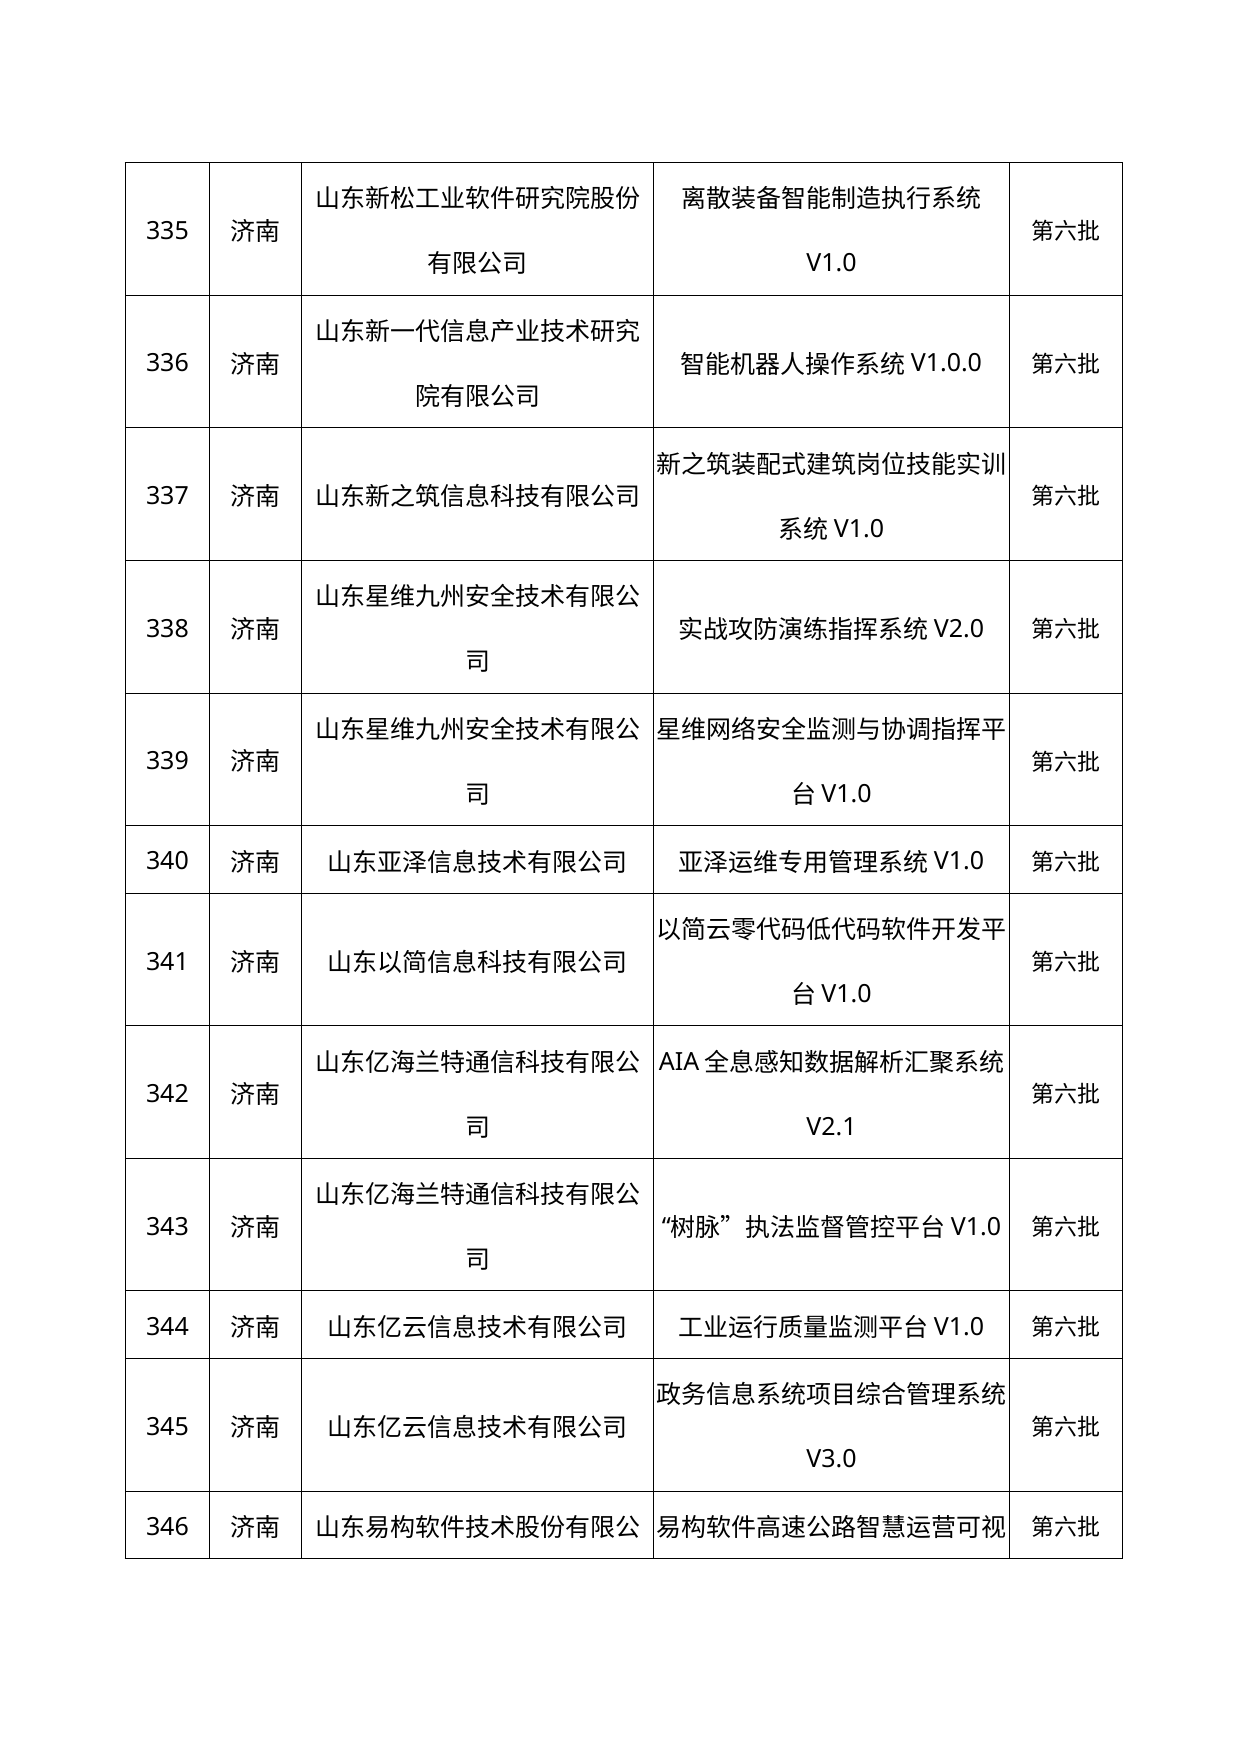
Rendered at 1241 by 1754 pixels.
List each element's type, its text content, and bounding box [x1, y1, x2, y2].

table_cell 政务信息系统项目综合管理系统V3.0 [654, 1359, 1009, 1491]
table_cell 第六批 [1010, 894, 1122, 1025]
table_cell 济南 [210, 894, 301, 1025]
table_cell 337 [126, 428, 209, 560]
table_cell 345 [126, 1359, 209, 1491]
table_cell 工业运行质量监测平台V1.0 [654, 1291, 1009, 1358]
table_cell 济南 [210, 163, 301, 294]
table_cell “树脉”执法监督管控平台V1.0 [654, 1159, 1009, 1290]
table_cell 341 [126, 894, 209, 1025]
table_cell AIA全息感知数据解析汇聚系统V2.1 [654, 1026, 1009, 1158]
table_cell 山东新松工业软件研究院股份有限公司 [302, 163, 653, 294]
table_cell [654, 1492, 1009, 1558]
table_cell 济南 [210, 296, 301, 427]
table_cell 342 [126, 1026, 209, 1158]
table_cell 第六批 [1010, 1159, 1122, 1290]
table_cell 济南 [210, 1359, 301, 1491]
table_cell 山东亿海兰特通信科技有限公司 [302, 1159, 653, 1290]
table_cell 第六批 [1010, 694, 1122, 825]
table_cell 山东星维九州安全技术有限公司 [302, 694, 653, 825]
table_cell 离散装备智能制造执行系统V1.0 [654, 163, 1009, 294]
table_cell 济南 [210, 1291, 301, 1358]
table_cell 山东亚泽信息技术有限公司 [302, 826, 653, 893]
table_cell 第六批 [1010, 1492, 1122, 1558]
table_cell 338 [126, 561, 209, 692]
table_cell 济南 [210, 1492, 301, 1558]
table_cell 山东星维九州安全技术有限公司 [302, 561, 653, 692]
table_cell 济南 [210, 428, 301, 560]
table_cell 智能机器人操作系统V1.0.0 [654, 296, 1009, 427]
table_cell 第六批 [1010, 561, 1122, 692]
table_cell 山东亿云信息技术有限公司 [302, 1359, 653, 1491]
table_cell 山东亿海兰特通信科技有限公司 [302, 1026, 653, 1158]
table_cell 343 [126, 1159, 209, 1290]
table_cell 第六批 [1010, 296, 1122, 427]
table_cell 335 [126, 163, 209, 294]
table_cell 以简云零代码低代码软件开发平台V1.0 [654, 894, 1009, 1025]
table_cell 第六批 [1010, 1291, 1122, 1358]
table_cell 344 [126, 1291, 209, 1358]
table_cell 山东亿云信息技术有限公司 [302, 1291, 653, 1358]
table_cell 第六批 [1010, 163, 1122, 294]
table_cell 济南 [210, 561, 301, 692]
table_cell 山东新一代信息产业技术研究院有限公司 [302, 296, 653, 427]
table_cell 济南 [210, 1159, 301, 1290]
table_cell 亚泽运维专用管理系统V1.0 [654, 826, 1009, 893]
table_cell 340 [126, 826, 209, 893]
table_cell 济南 [210, 1026, 301, 1158]
table_cell 济南 [210, 694, 301, 825]
table_cell 山东易构软件技术股份有限公司 [302, 1492, 653, 1558]
table_cell 第六批 [1010, 826, 1122, 893]
table_cell 第六批 [1010, 428, 1122, 560]
table_cell 济南 [210, 826, 301, 893]
table_cell 339 [126, 694, 209, 825]
table_cell 第六批 [1010, 1026, 1122, 1158]
table_cell 实战攻防演练指挥系统V2.0 [654, 561, 1009, 692]
table_cell 346 [126, 1492, 209, 1558]
table_cell 第六批 [1010, 1359, 1122, 1491]
table_cell 山东新之筑信息科技有限公司 [302, 428, 653, 560]
table_cell 山东以简信息科技有限公司 [302, 894, 653, 1025]
table_cell 新之筑装配式建筑岗位技能实训系统V1.0 [654, 428, 1009, 560]
table_cell 336 [126, 296, 209, 427]
table_cell 星维网络安全监测与协调指挥平台V1.0 [654, 694, 1009, 825]
